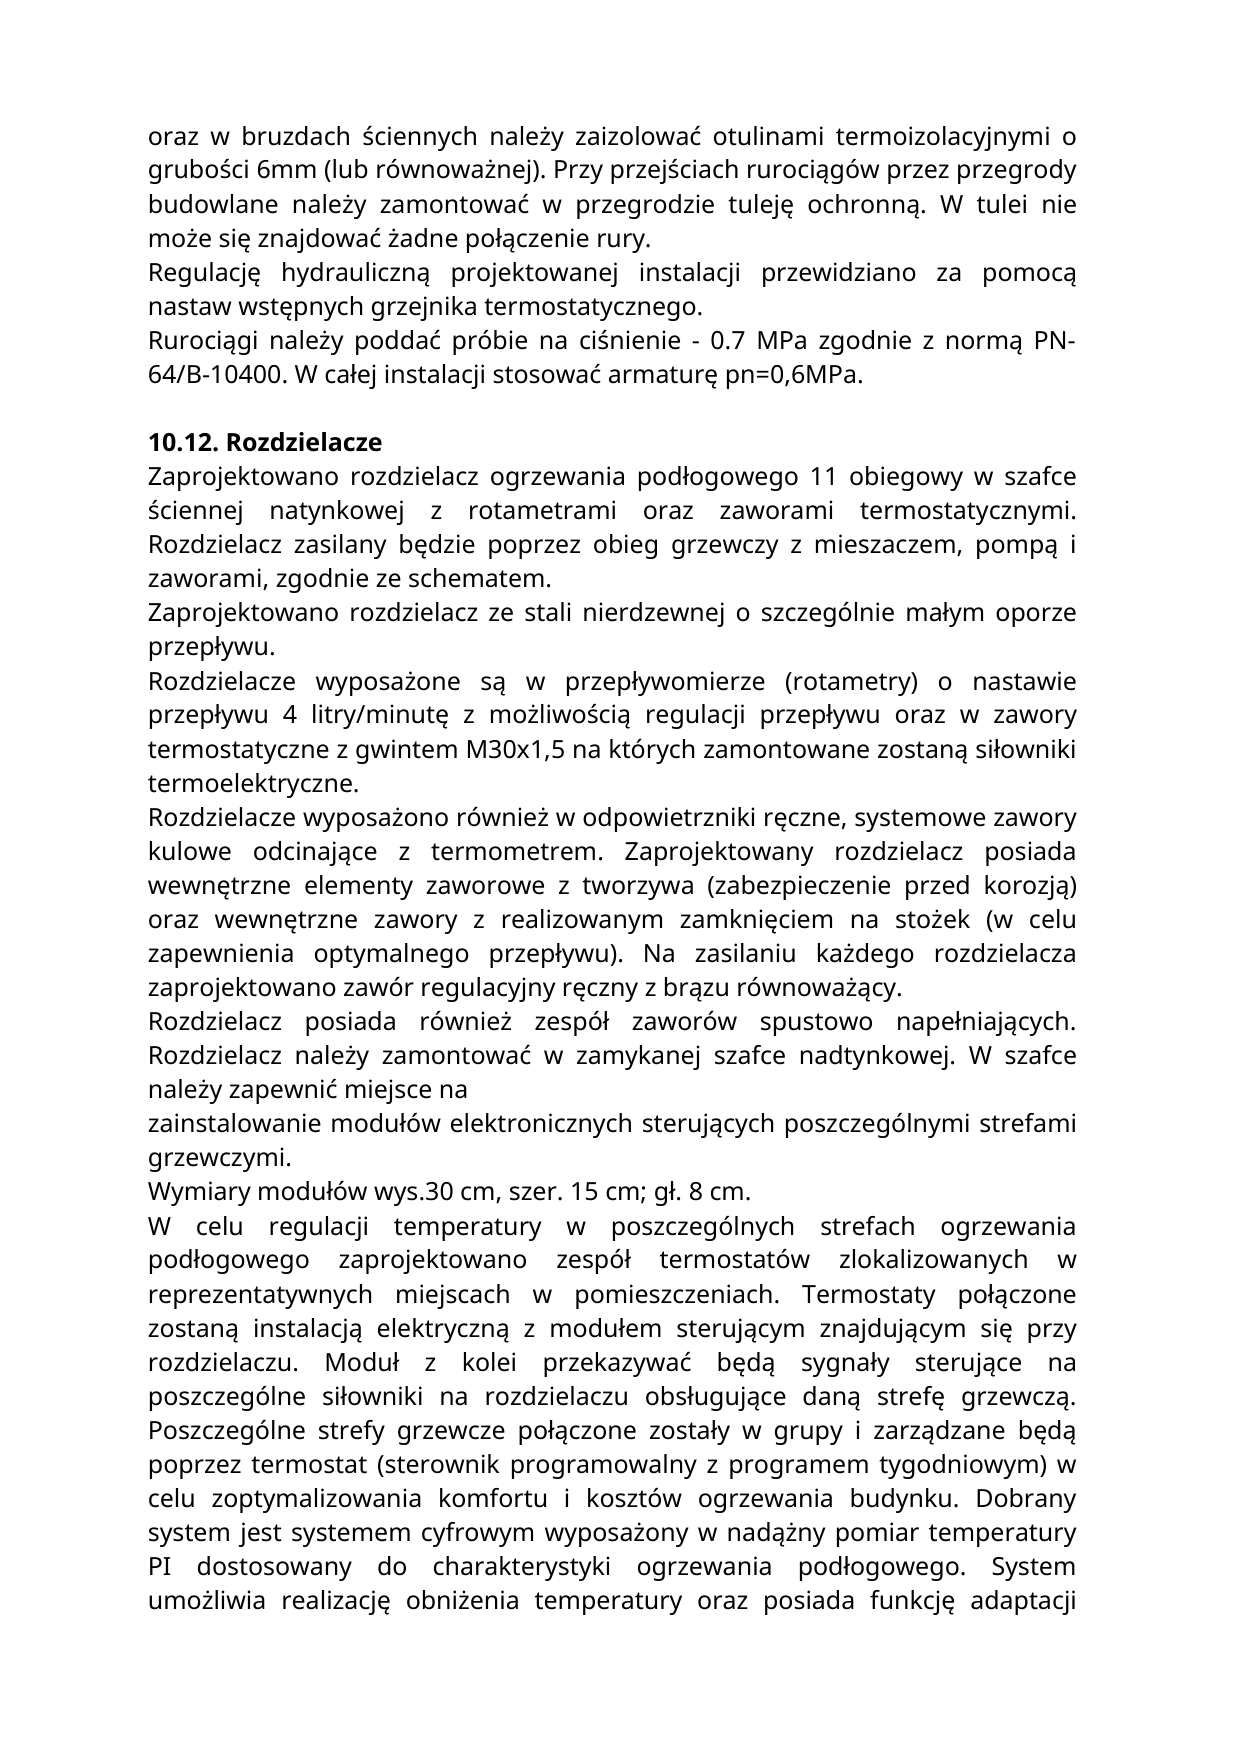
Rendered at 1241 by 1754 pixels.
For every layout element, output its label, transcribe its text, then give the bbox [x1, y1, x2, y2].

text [148, 118, 1078, 254]
text Zaprojektowano rozdzielacz ze stali nierdzewnej o szczególnie małym oporze przepływu. [148, 595, 1078, 663]
text Rozdzielacz posiada również zespół zaworów spustowo napełniających. Rozdzielacz należy zamontować w zamykanej szafce nadtynkowej. W szafce należy zapewnić miejsce na [148, 1004, 1078, 1106]
text Regulację hydrauliczną projektowanej instalacji przewidziano za pomocą nastaw wstępnych grzejnika termostatycznego. [148, 254, 1078, 322]
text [148, 1208, 1078, 1617]
text Rozdzielacze wyposażono również w odpowietrzniki ręczne, systemowe zawory kulowe odcinające z termometrem. Zaprojektowany rozdzielacz posiada wewnętrzne elementy zaworowe z tworzywa (zabezpieczenie przed korozją) oraz wewnętrzne zawory z realizowanym zamknięciem na stożek (w celu zapewnienia optymalnego przepływu). Na zasilaniu każdego rozdzielacza zaprojektowano zawór regulacyjny ręczny z brązu równoważący. [148, 799, 1078, 1004]
text 10.12. Rozdzielacze [148, 425, 1078, 459]
text Wymiary modułów wys.30 cm, szer. 15 cm; gł. 8 cm. [148, 1174, 1078, 1208]
text Rozdzielacze wyposażone są w przepływomierze (rotametry) o nastawie przepływu 4 litry/minutę z możliwością regulacji przepływu oraz w zawory termostatyczne z gwintem M30x1,5 na których zamontowane zostaną siłowniki termoelektryczne. [148, 663, 1078, 799]
text zainstalowanie modułów elektronicznych sterujących poszczególnymi strefami grzewczymi. [148, 1106, 1078, 1174]
text Rurociągi należy poddać próbie na ciśnienie - 0.7 MPa zgodnie z normą PN-64/B-10400. W całej instalacji stosować armaturę pn=0,6MPa. [148, 322, 1078, 391]
text Zaprojektowano rozdzielacz ogrzewania podłogowego 11 obiegowy w szafce ściennej natynkowej z rotametrami oraz zaworami termostatycznymi. Rozdzielacz zasilany będzie poprzez obieg grzewczy z mieszaczem, pompą i zaworami, zgodnie ze schematem. [148, 459, 1078, 595]
